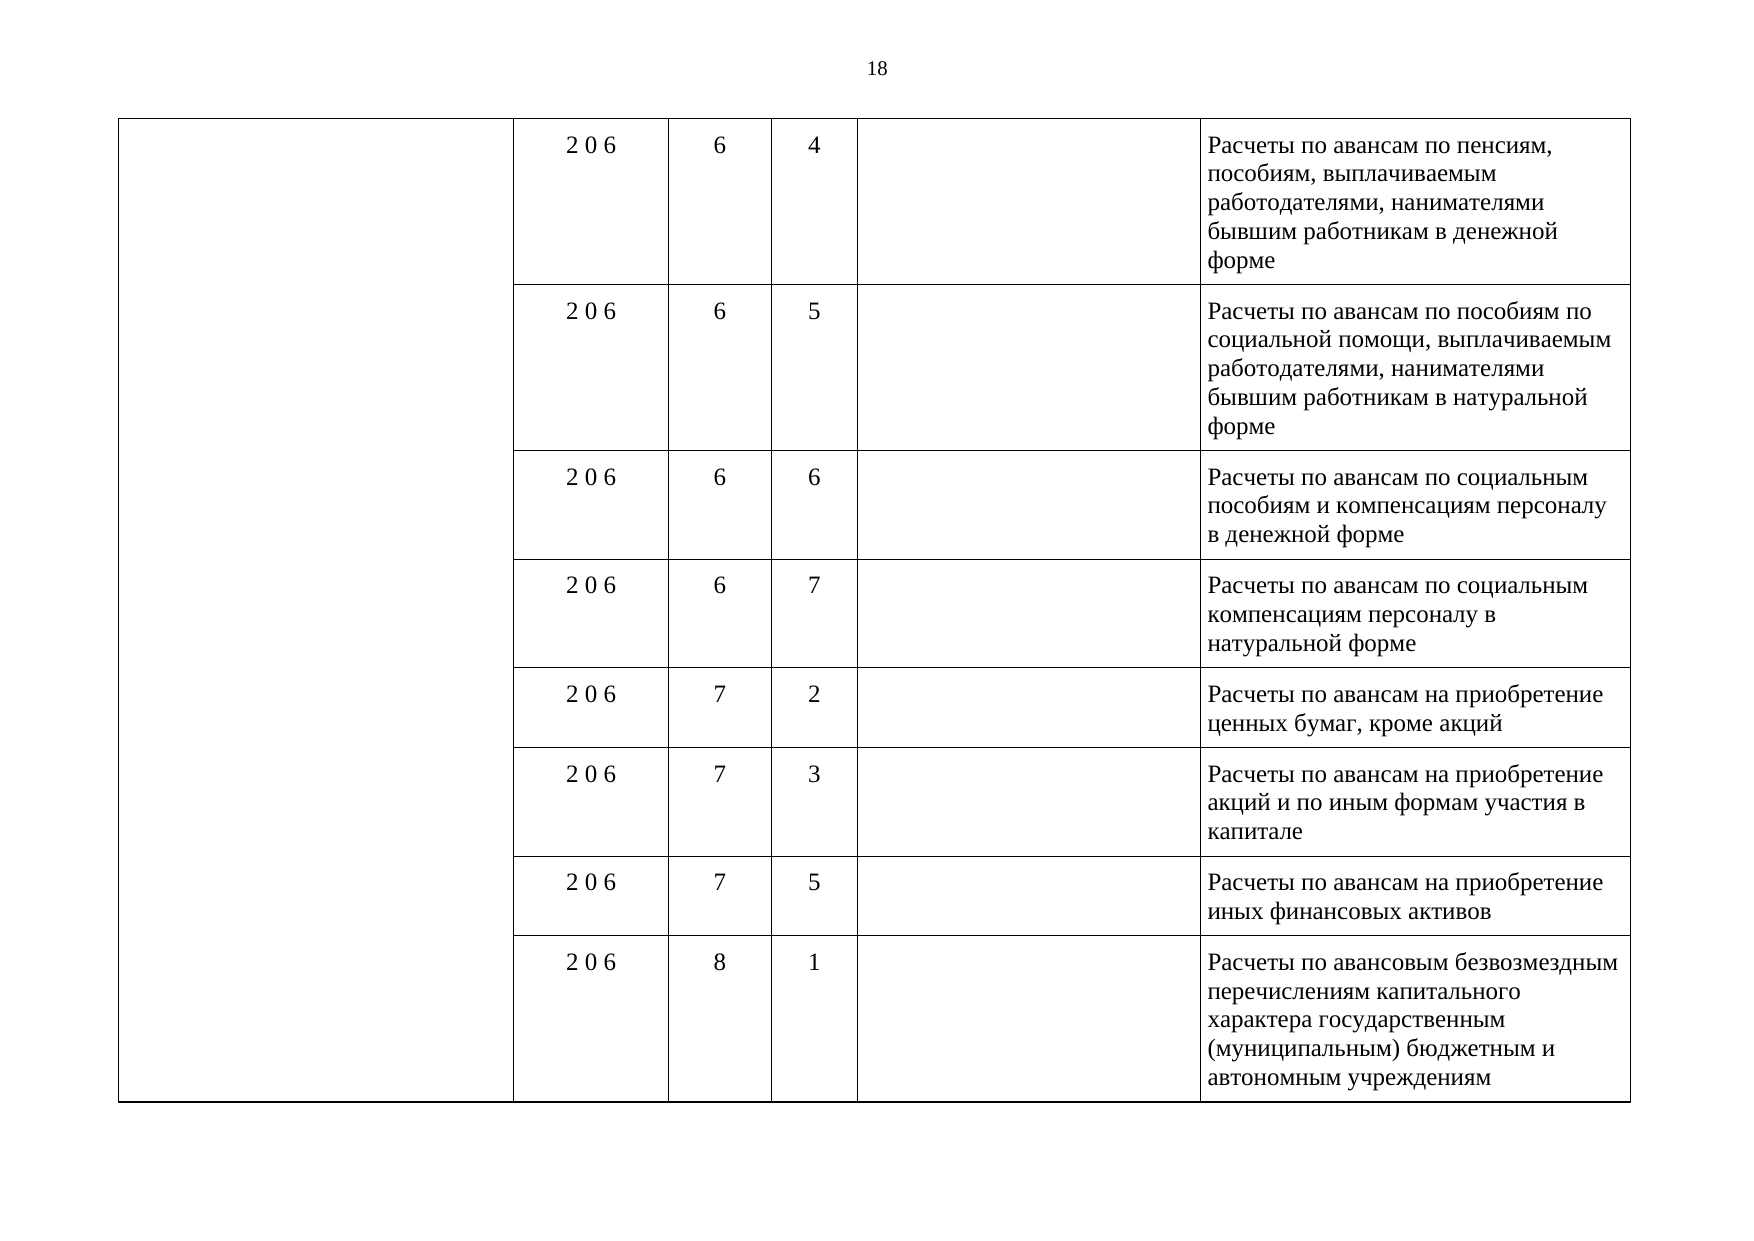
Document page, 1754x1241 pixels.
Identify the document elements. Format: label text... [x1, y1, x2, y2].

table_cell 6 [669, 451, 771, 559]
table_cell 2 0 6 [514, 936, 668, 1101]
table_cell [858, 451, 1200, 559]
table_cell 2 0 6 [514, 285, 668, 450]
table_cell 8 [669, 936, 771, 1101]
table_cell 7 [669, 748, 771, 856]
table_cell Расчеты по авансам на приобретение акций и по иным формам участия в капитале [1201, 748, 1630, 856]
table_cell 5 [772, 857, 857, 935]
table_cell 2 0 6 [514, 857, 668, 935]
table_cell 2 0 6 [514, 668, 668, 747]
table_cell 7 [772, 560, 857, 667]
table_cell [858, 857, 1200, 935]
table_cell 3 [772, 748, 857, 856]
table_cell 6 [669, 119, 771, 284]
table_cell [858, 285, 1200, 450]
table_cell 6 [772, 451, 857, 559]
table_cell 1 [772, 936, 857, 1101]
table_cell [858, 119, 1200, 284]
table_cell 6 [669, 560, 771, 667]
table_cell [858, 936, 1200, 1101]
table_cell 2 [772, 668, 857, 747]
table_cell 2 0 6 [514, 451, 668, 559]
table_cell Расчеты по авансам по социальным компенсациям персоналу в натуральной форме [1201, 560, 1630, 667]
table_cell Расчеты по авансовым безвозмездным перечислениям капитального характера государственным (муниципальным) бюджетным и автономным учреждениям [1201, 936, 1630, 1101]
table_cell 7 [669, 857, 771, 935]
table_cell 6 [669, 285, 771, 450]
table_cell [858, 748, 1200, 856]
table_cell Расчеты по авансам по социальным пособиям и компенсациям персоналу в денежной форме [1201, 451, 1630, 559]
table_cell 2 0 6 [514, 119, 668, 284]
table_cell [858, 668, 1200, 747]
table_cell 2 0 6 [514, 748, 668, 856]
table_cell [858, 560, 1200, 667]
table_cell 4 [772, 119, 857, 284]
table_cell 2 0 6 [514, 560, 668, 667]
table_cell Расчеты по авансам по пенсиям, пособиям, выплачиваемым работодателями, нанимателями бывшим работникам в денежной форме [1201, 119, 1630, 284]
table_cell Расчеты по авансам на приобретение ценных бумаг, кроме акций [1201, 668, 1630, 747]
table_cell 7 [669, 668, 771, 747]
table_cell 5 [772, 285, 857, 450]
table_cell Расчеты по авансам по пособиям по социальной помощи, выплачиваемым работодателями, нанимателями бывшим работникам в натуральной форме [1201, 285, 1630, 450]
table_cell Расчеты по авансам на приобретение иных финансовых активов [1201, 857, 1630, 935]
